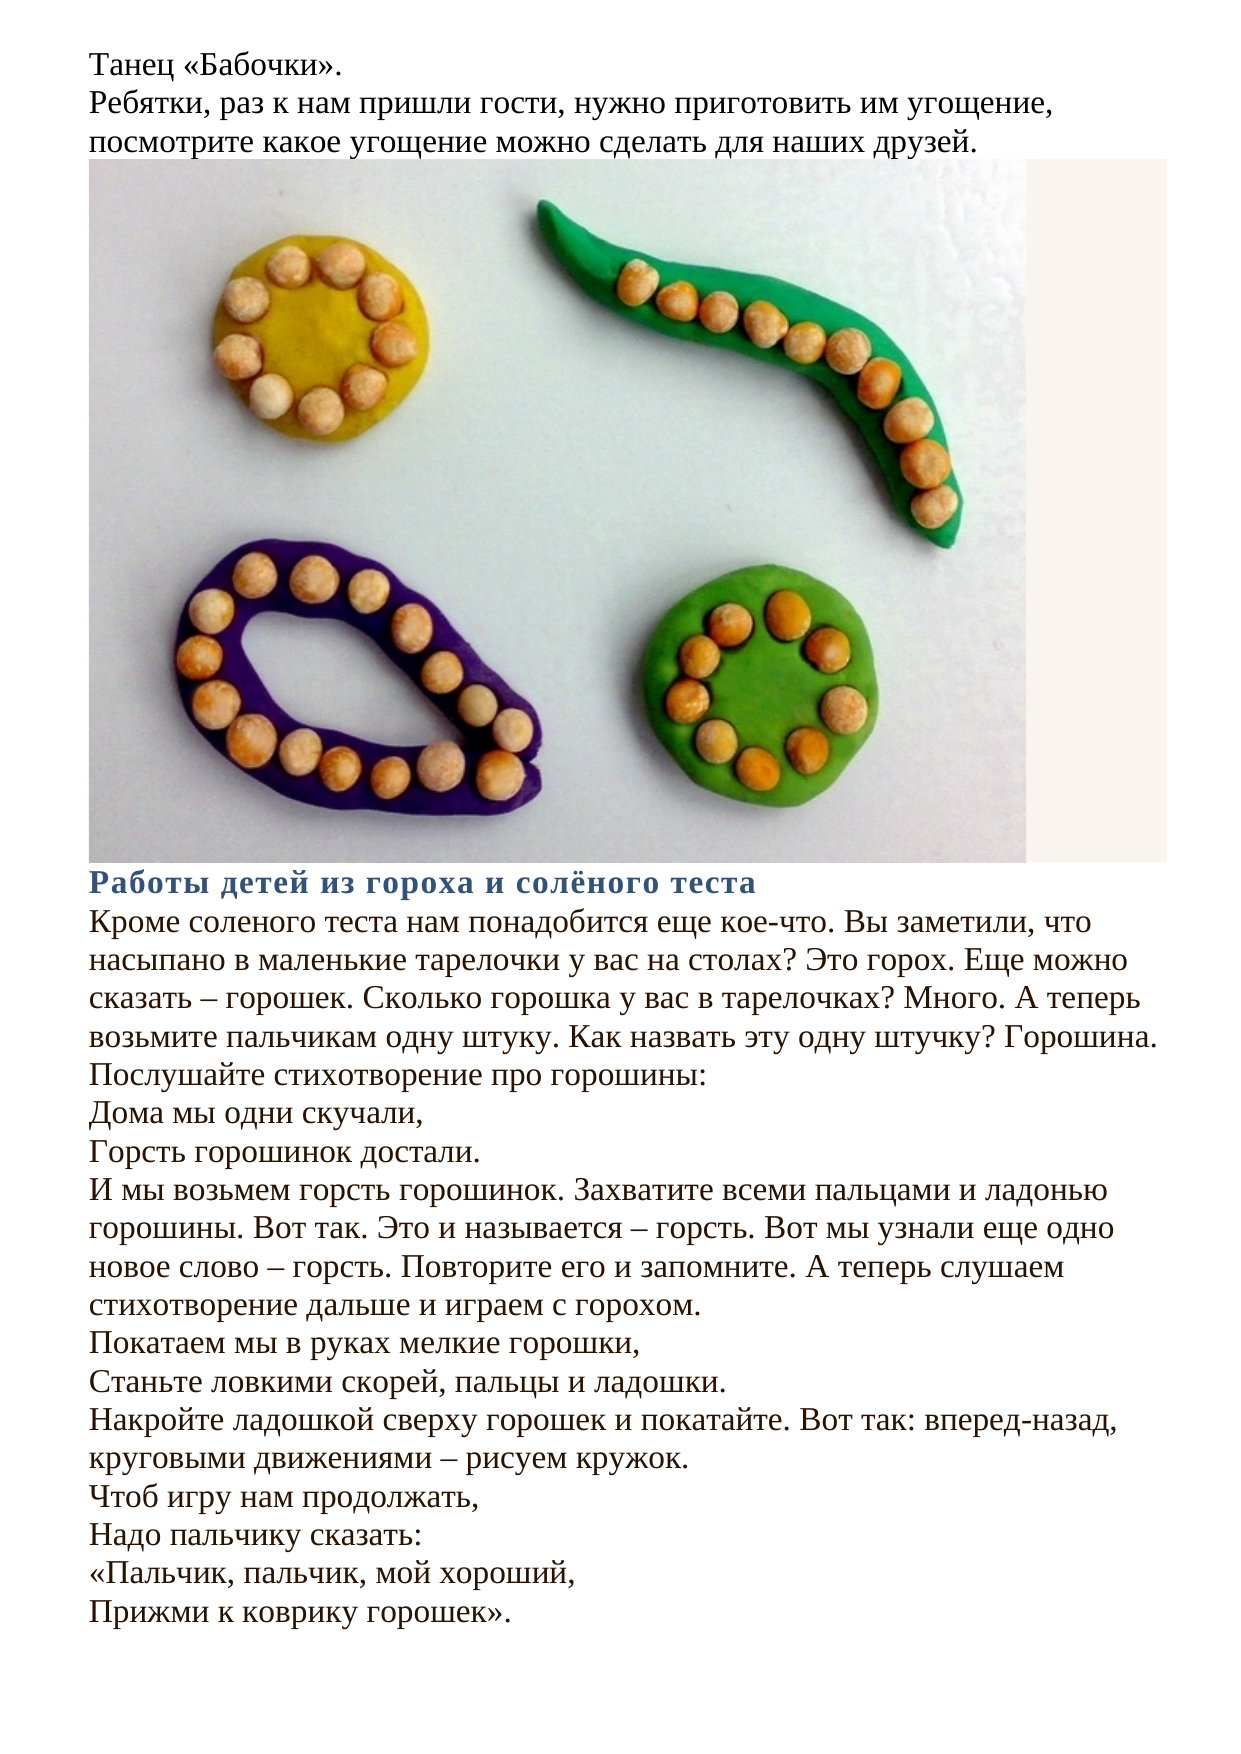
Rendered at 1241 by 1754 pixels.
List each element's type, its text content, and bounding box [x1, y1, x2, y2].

text Кроме соленого теста нам понадобится еще кое-что. Вы заметили, что насыпано в маленькие тарелочки у вас на столах? Это горох. Еще можно сказать – горошек. Сколько горошка у вас в тарелочках? Много. А теперь возьмите пальчикам одну штуку. Как назвать эту одну штучку? Горошина. [89, 901, 1167, 1054]
picture [88, 159, 1027, 863]
text Дома мы одни скучали, Горсть горошинок достали. [89, 1092, 1167, 1169]
text Накройте ладошкой сверху горошек и покатайте. Вот так: вперед-назад, круговыми движениями – рисуем кружок. [89, 1399, 1167, 1476]
text И мы возьмем горсть горошинок. Захватите всеми пальцами и ладонью горошины. Вот так. Это и называется – горсть. Вот мы узнали еще одно новое слово – горсть. Повторите его и запомните. А теперь слушаем стихотворение дальше и играем с горохом. [89, 1169, 1167, 1322]
text Ребятки, раз к нам пришли гости, нужно приготовить им угощение, посмотрите какое угощение можно сделать для наших друзей. [89, 83, 1167, 159]
text Покатаем мы в руках мелкие горошки, Станьте ловкими скорей, пальцы и ладошки. [89, 1322, 1167, 1399]
text Танец «Бабочки». [89, 44, 1167, 83]
text Чтоб игру нам продолжать, Надо пальчику сказать: «Пальчик, пальчик, мой хороший, Прижми к коврику горошек». [89, 1476, 1167, 1629]
text Работы детей из гороха и солёного теста [89, 862, 1167, 901]
text Послушайте стихотворение про горошины: [89, 1054, 1167, 1092]
